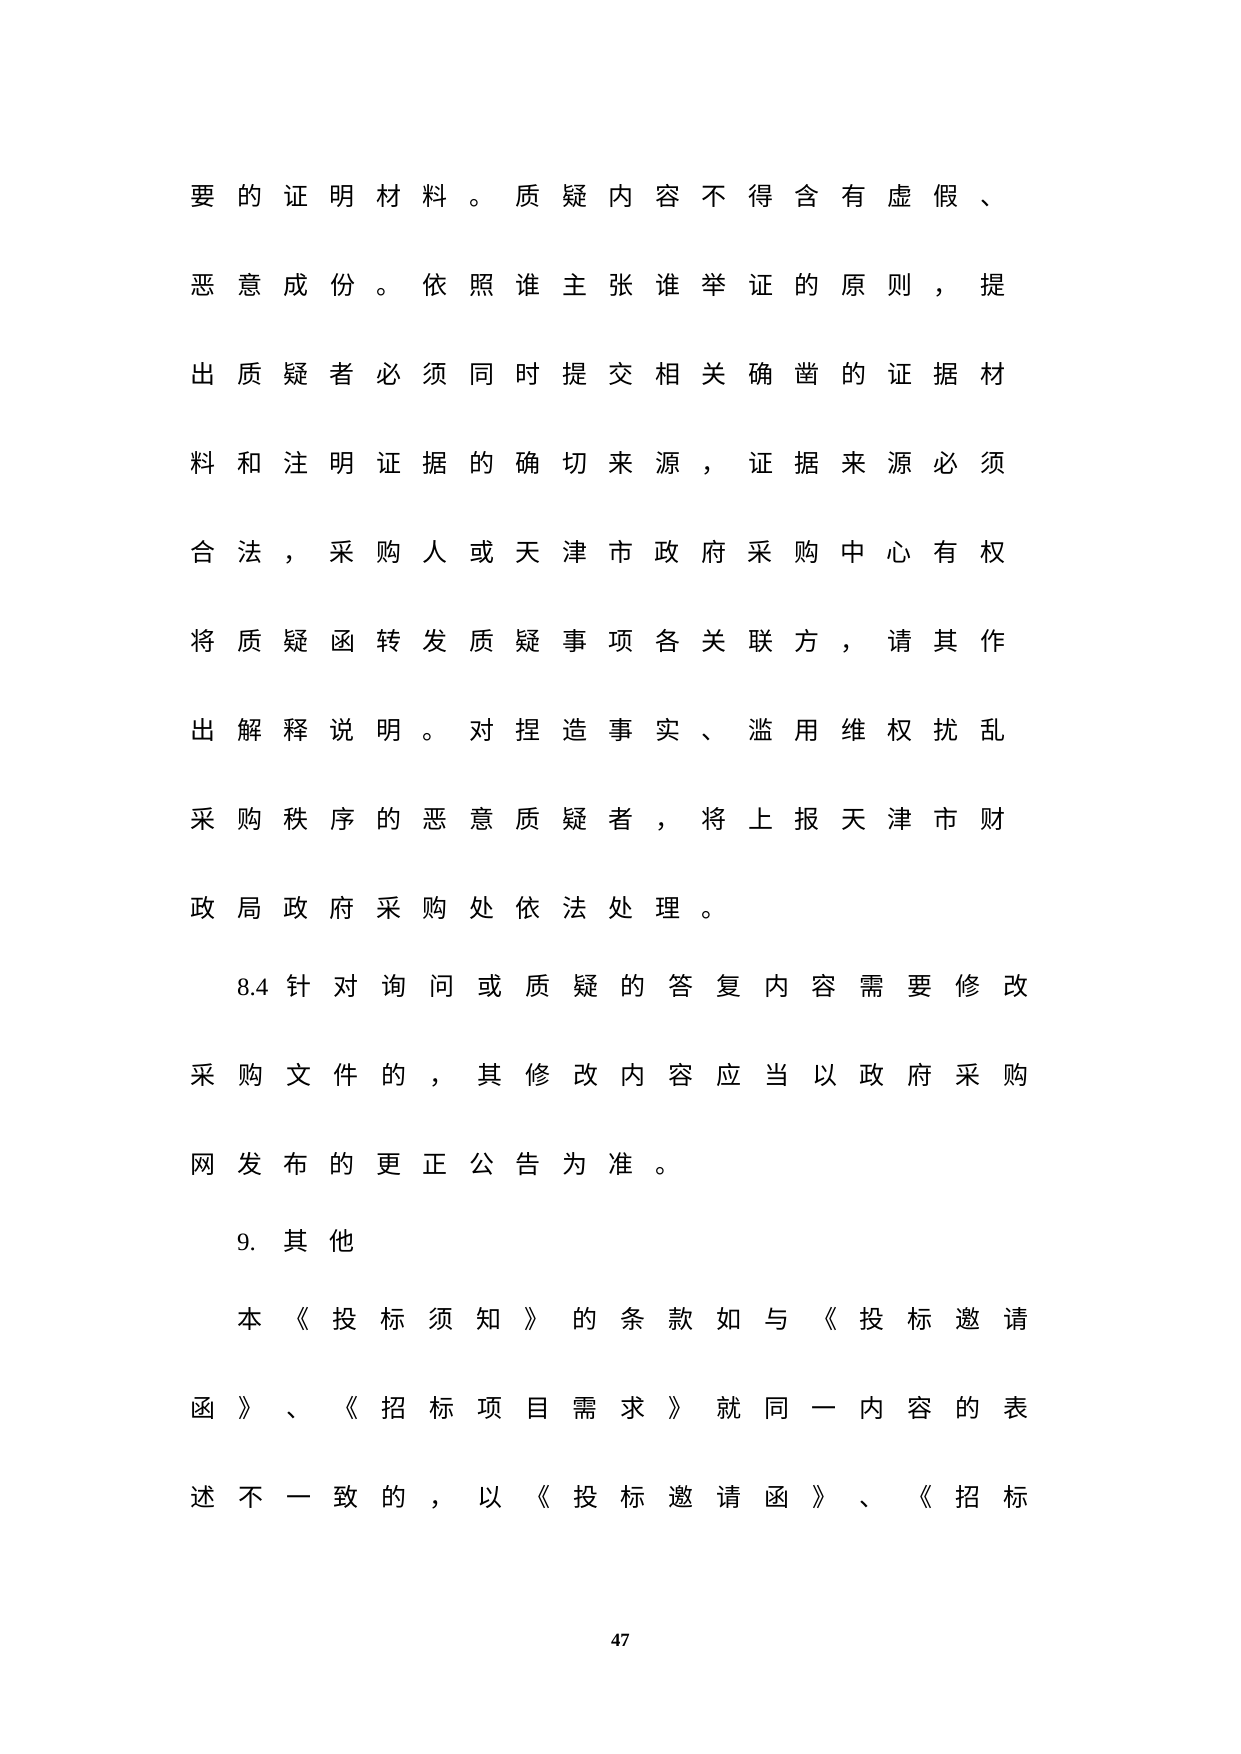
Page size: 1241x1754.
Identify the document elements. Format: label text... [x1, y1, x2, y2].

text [190, 164, 1050, 936]
text 9. 其他 [190, 1210, 1050, 1269]
text 8.4 针对询问或质疑的答复内容需要修改采购文件的，其修改内容应当以政府采购网发布的更正公告为准。 [190, 954, 1050, 1192]
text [190, 1288, 1050, 1525]
